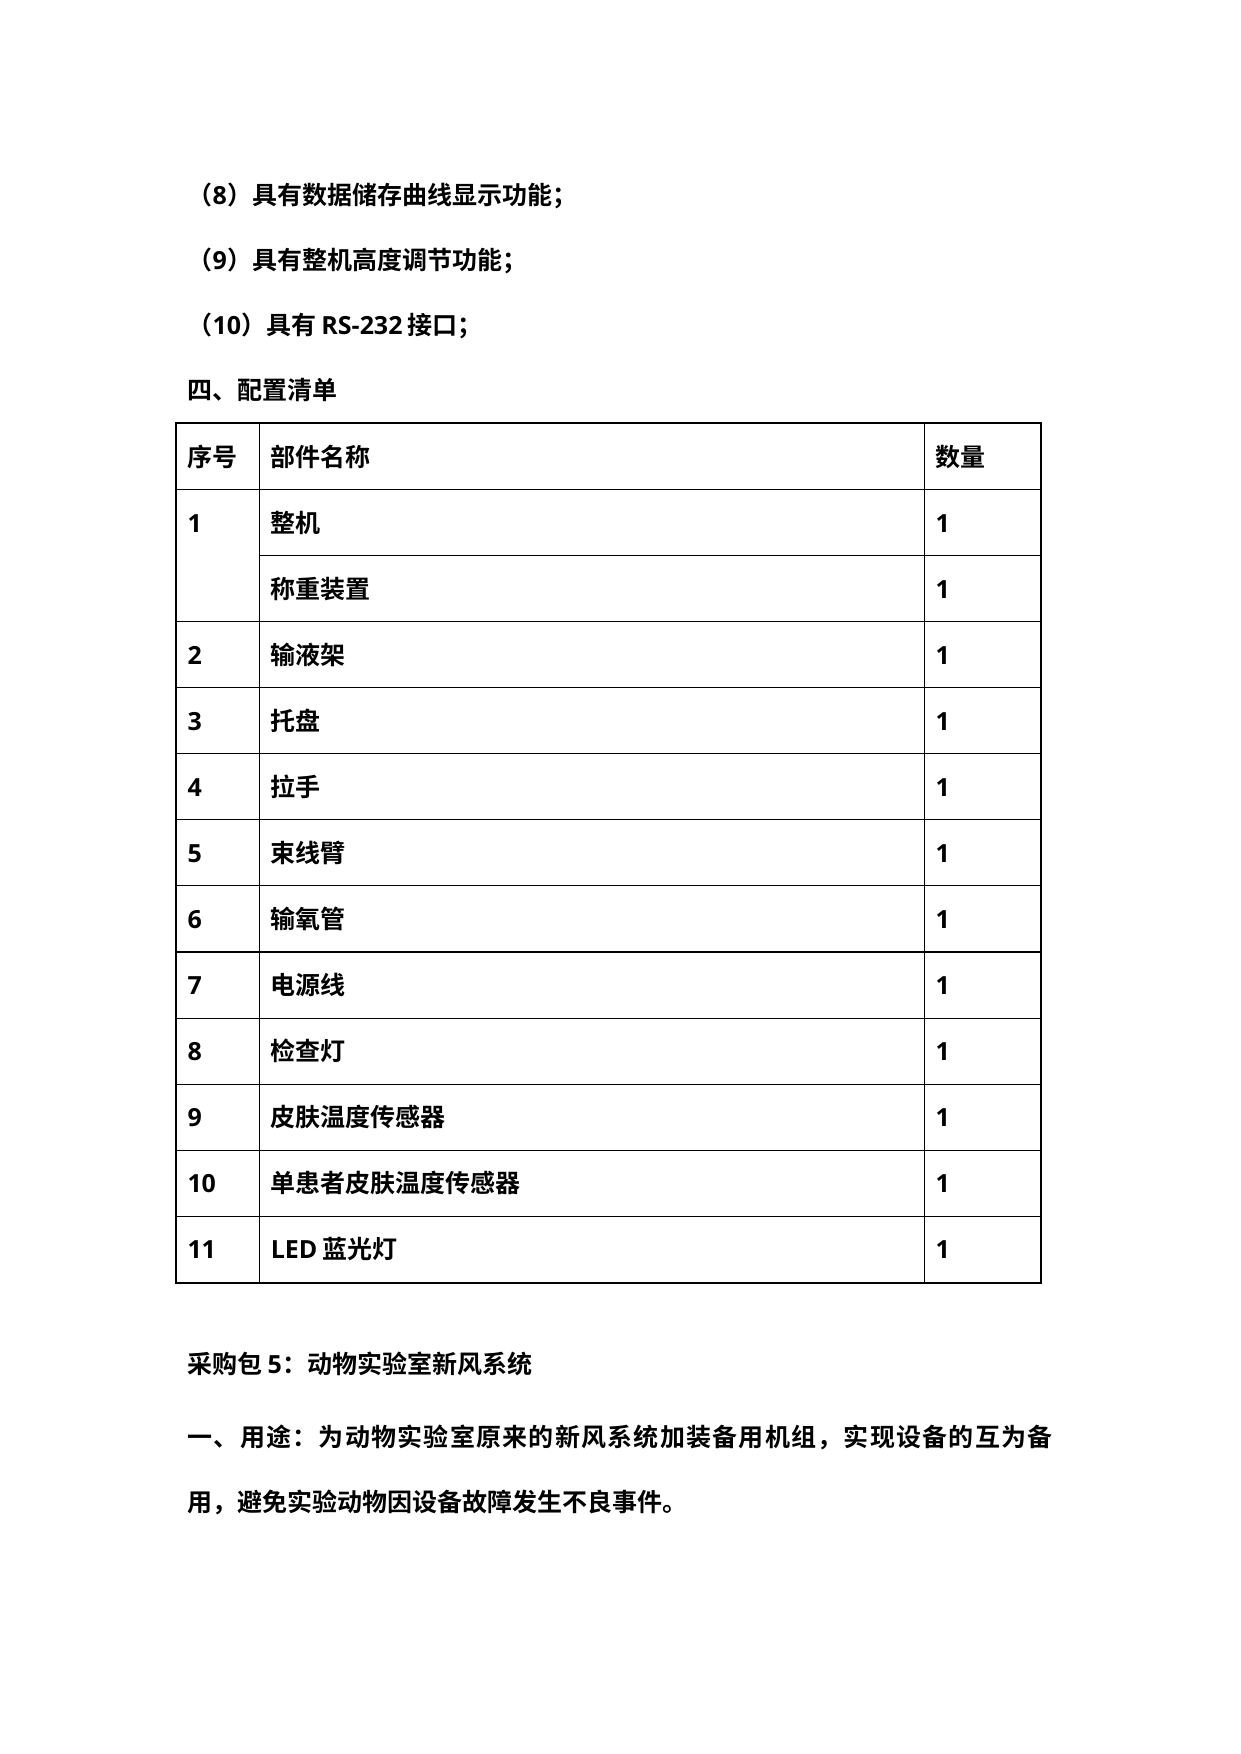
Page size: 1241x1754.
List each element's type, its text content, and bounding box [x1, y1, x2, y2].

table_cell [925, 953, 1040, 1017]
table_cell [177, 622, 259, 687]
text （9）具有整机高度调节功能； [187, 227, 1053, 292]
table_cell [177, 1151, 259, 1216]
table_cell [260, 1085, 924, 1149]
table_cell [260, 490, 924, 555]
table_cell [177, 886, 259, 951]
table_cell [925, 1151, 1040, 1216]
text 一、用途：为动物实验室原来的新风系统加装备用机组，实现设备的互为备用，避免实验动物因设备故障发生不良事件。 [187, 1404, 1053, 1534]
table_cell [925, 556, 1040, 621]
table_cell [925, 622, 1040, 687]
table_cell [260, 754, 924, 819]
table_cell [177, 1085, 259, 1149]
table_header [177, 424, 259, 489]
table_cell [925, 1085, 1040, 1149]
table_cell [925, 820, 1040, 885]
text 四、配置清单 [187, 357, 1053, 422]
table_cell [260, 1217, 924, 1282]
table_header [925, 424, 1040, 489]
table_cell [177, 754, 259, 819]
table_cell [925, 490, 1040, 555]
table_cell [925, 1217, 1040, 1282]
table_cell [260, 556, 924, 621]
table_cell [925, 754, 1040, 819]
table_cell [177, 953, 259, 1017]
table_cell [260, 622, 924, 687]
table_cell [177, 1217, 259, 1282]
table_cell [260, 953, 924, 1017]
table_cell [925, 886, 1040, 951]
text （10）具有RS-232接口； [187, 292, 1053, 357]
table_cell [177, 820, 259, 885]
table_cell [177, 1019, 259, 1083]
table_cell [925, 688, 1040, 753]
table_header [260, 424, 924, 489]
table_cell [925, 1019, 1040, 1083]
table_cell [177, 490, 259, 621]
text （8）具有数据储存曲线显示功能； [187, 162, 1053, 227]
text 采购包5：动物实验室新风系统 [187, 1332, 1053, 1397]
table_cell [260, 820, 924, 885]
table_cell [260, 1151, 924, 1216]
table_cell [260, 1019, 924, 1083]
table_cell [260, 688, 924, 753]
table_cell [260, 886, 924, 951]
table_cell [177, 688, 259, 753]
